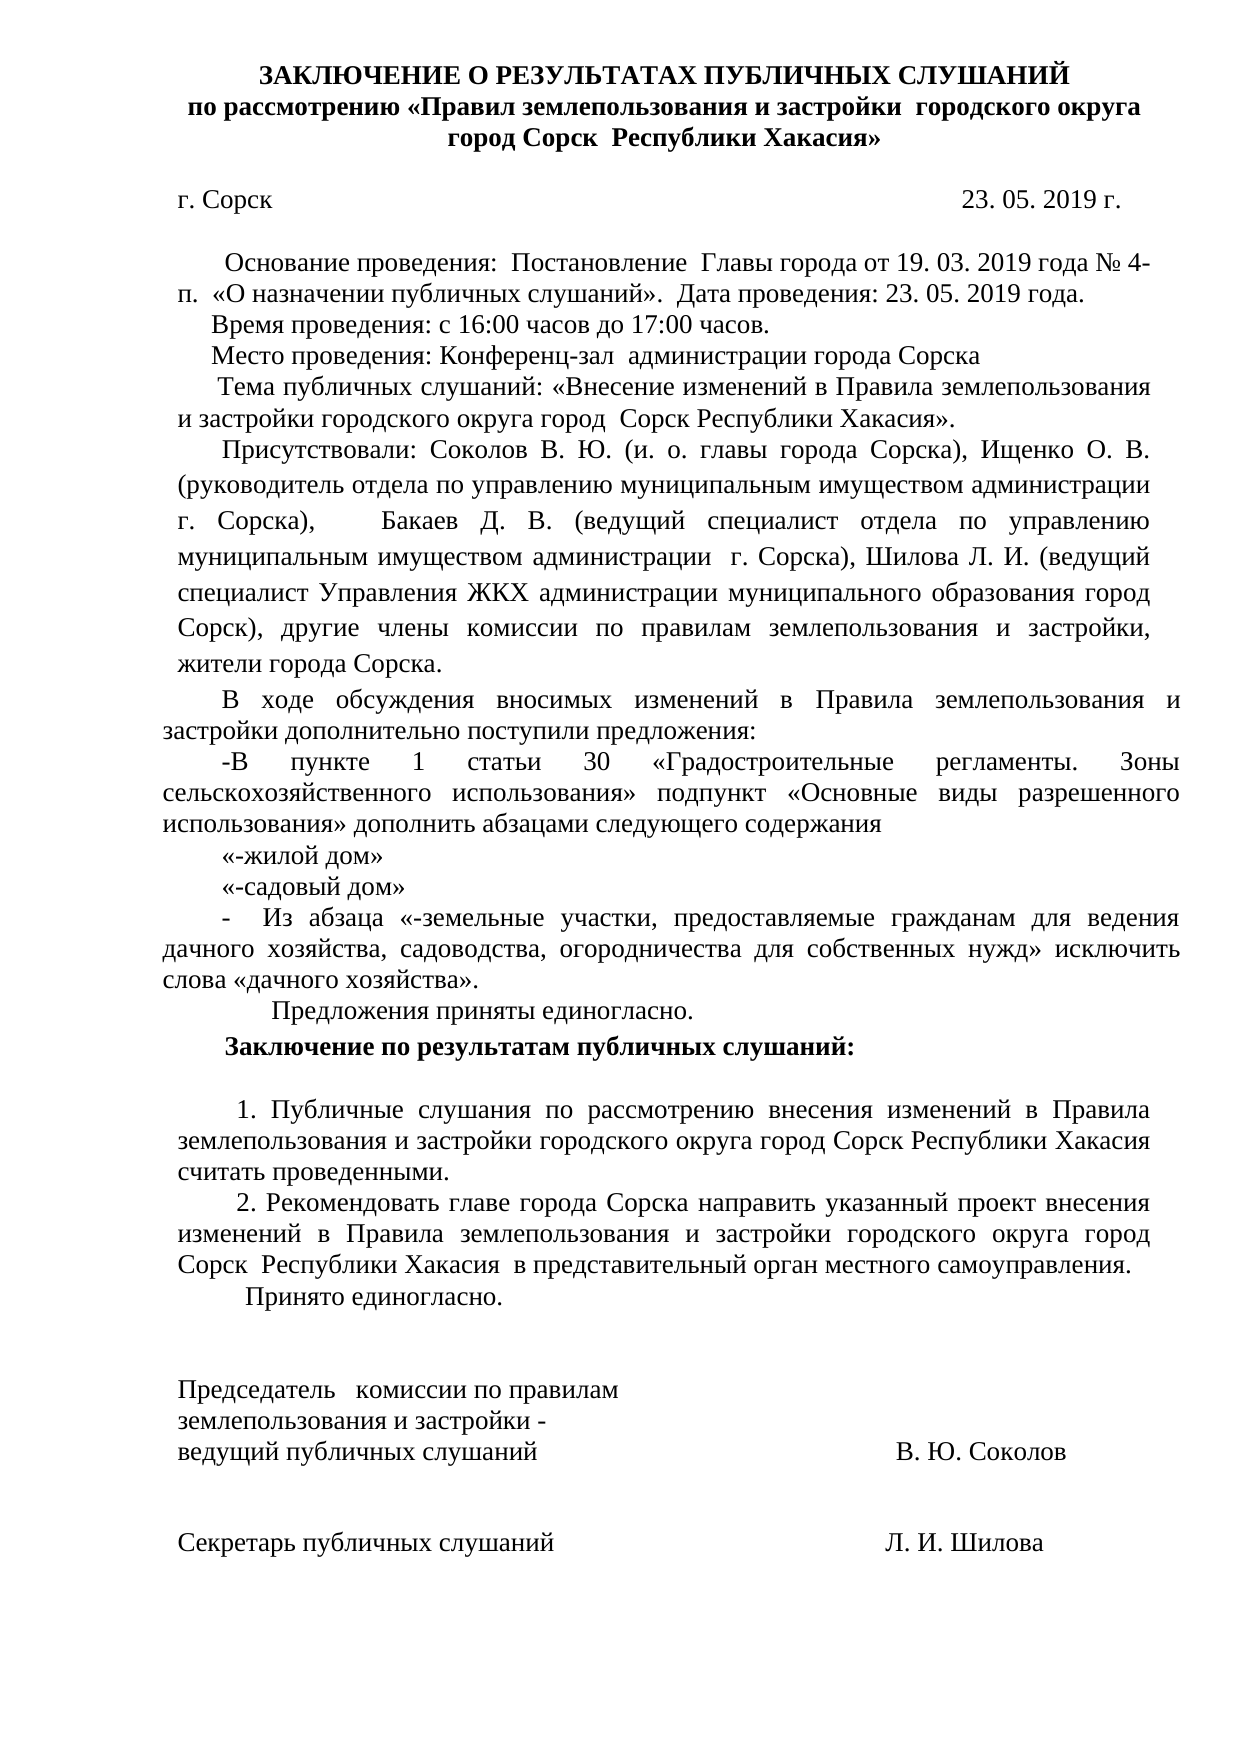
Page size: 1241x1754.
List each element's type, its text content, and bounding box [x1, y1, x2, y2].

text Председатель комиссии по правилам [177, 1373, 1152, 1404]
text -В пункте 1 статьи 30 «Градостроительные регламенты. Зоны сельскохозяйственного использования» подпункт «Основные виды разрешенного использования» дополнить абзацами следующего содержания [162, 745, 1181, 839]
text г. Сорск 23. 05. 2019 г. [177, 184, 1152, 215]
text Время проведения: с 16:00 часов до 17:00 часов. [177, 308, 1152, 339]
text Присутствовали: Соколов В. Ю. (и. о. главы города Сорска), Ищенко О. В. (руководитель отдела по управлению муниципальным имуществом администрации г. Сорска), Бакаев Д. В. (ведущий специалист отдела по управлению муниципальным имуществом администрации г. Сорска), Шилова Л. И. (ведущий специалист Управления ЖКХ администрации муниципального образования город Сорск), другие члены комиссии по правилам землепользования и застройки, жители города Сорска. [177, 433, 1152, 678]
text землепользования и застройки - [177, 1404, 1152, 1435]
text ведущий публичных слушаний В. Ю. Соколов [177, 1435, 1152, 1467]
text «-жилой дом» [162, 839, 1181, 870]
text по рассмотрению «Правил землепользования и застройки городского округа город Сорск Республики Хакасия» [177, 90, 1152, 152]
text Тема публичных слушаний: «Внесение изменений в Правила землепользования и застройки городского округа город Сорск Республики Хакасия». [177, 371, 1152, 433]
text В ходе обсуждения вносимых изменений в Правила землепользования и застройки дополнительно поступили предложения: [162, 683, 1181, 745]
text Принято единогласно. [177, 1280, 1152, 1311]
text - Из абзаца «-земельные участки, предоставляемые гражданам для ведения дачного хозяйства, садоводства, огородничества для собственных нужд» исключить слова «дачного хозяйства». [162, 901, 1181, 994]
text Основание проведения: Постановление Главы города от 19. 03. 2019 года № 4-п. «О назначении публичных слушаний». Дата проведения: 23. 05. 2019 года. [177, 246, 1152, 308]
text Заключение по результатам публичных слушаний: [177, 1031, 1152, 1062]
text «-садовый дом» [162, 870, 1181, 901]
text Секретарь публичных слушаний Л. И. Шилова [177, 1526, 1152, 1557]
text Место проведения: Конференц-зал администрации города Сорска [177, 339, 1152, 371]
text Предложения приняты единогласно. [177, 994, 1152, 1026]
text 2. Рекомендовать главе города Сорска направить указанный проект внесения изменений в Правила землепользования и застройки городского округа город Сорск Республики Хакасия в представительный орган местного самоуправления. [177, 1186, 1152, 1280]
text ЗАКЛЮЧЕНИЕ О РЕЗУЛЬТАТАХ ПУБЛИЧНЫХ СЛУШАНИЙ [177, 59, 1152, 90]
text 1. Публичные слушания по рассмотрению внесения изменений в Правила землепользования и застройки городского округа город Сорск Республики Хакасия считать проведенными. [177, 1093, 1152, 1186]
